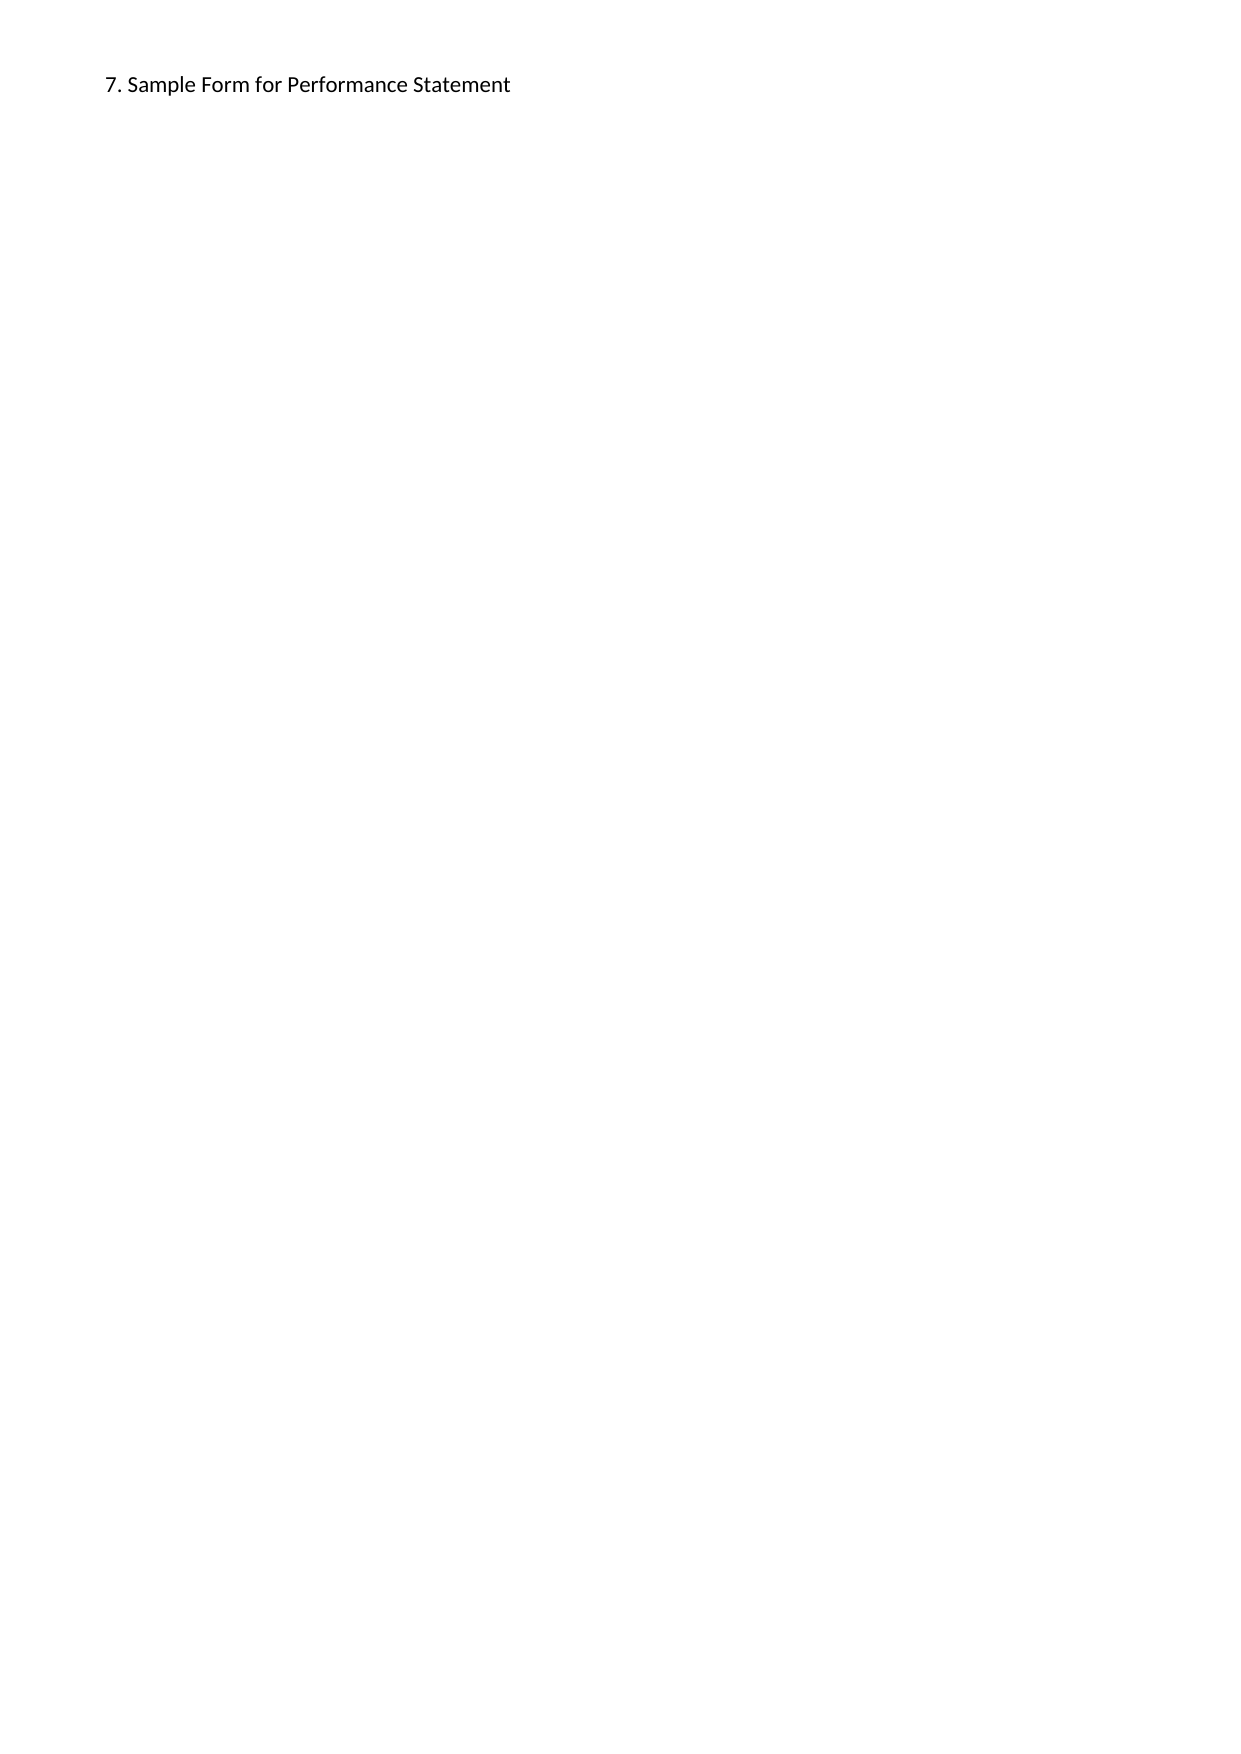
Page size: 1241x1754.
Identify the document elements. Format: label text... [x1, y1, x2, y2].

text 7. Sample Form for Performance Statement [105, 71, 1170, 98]
